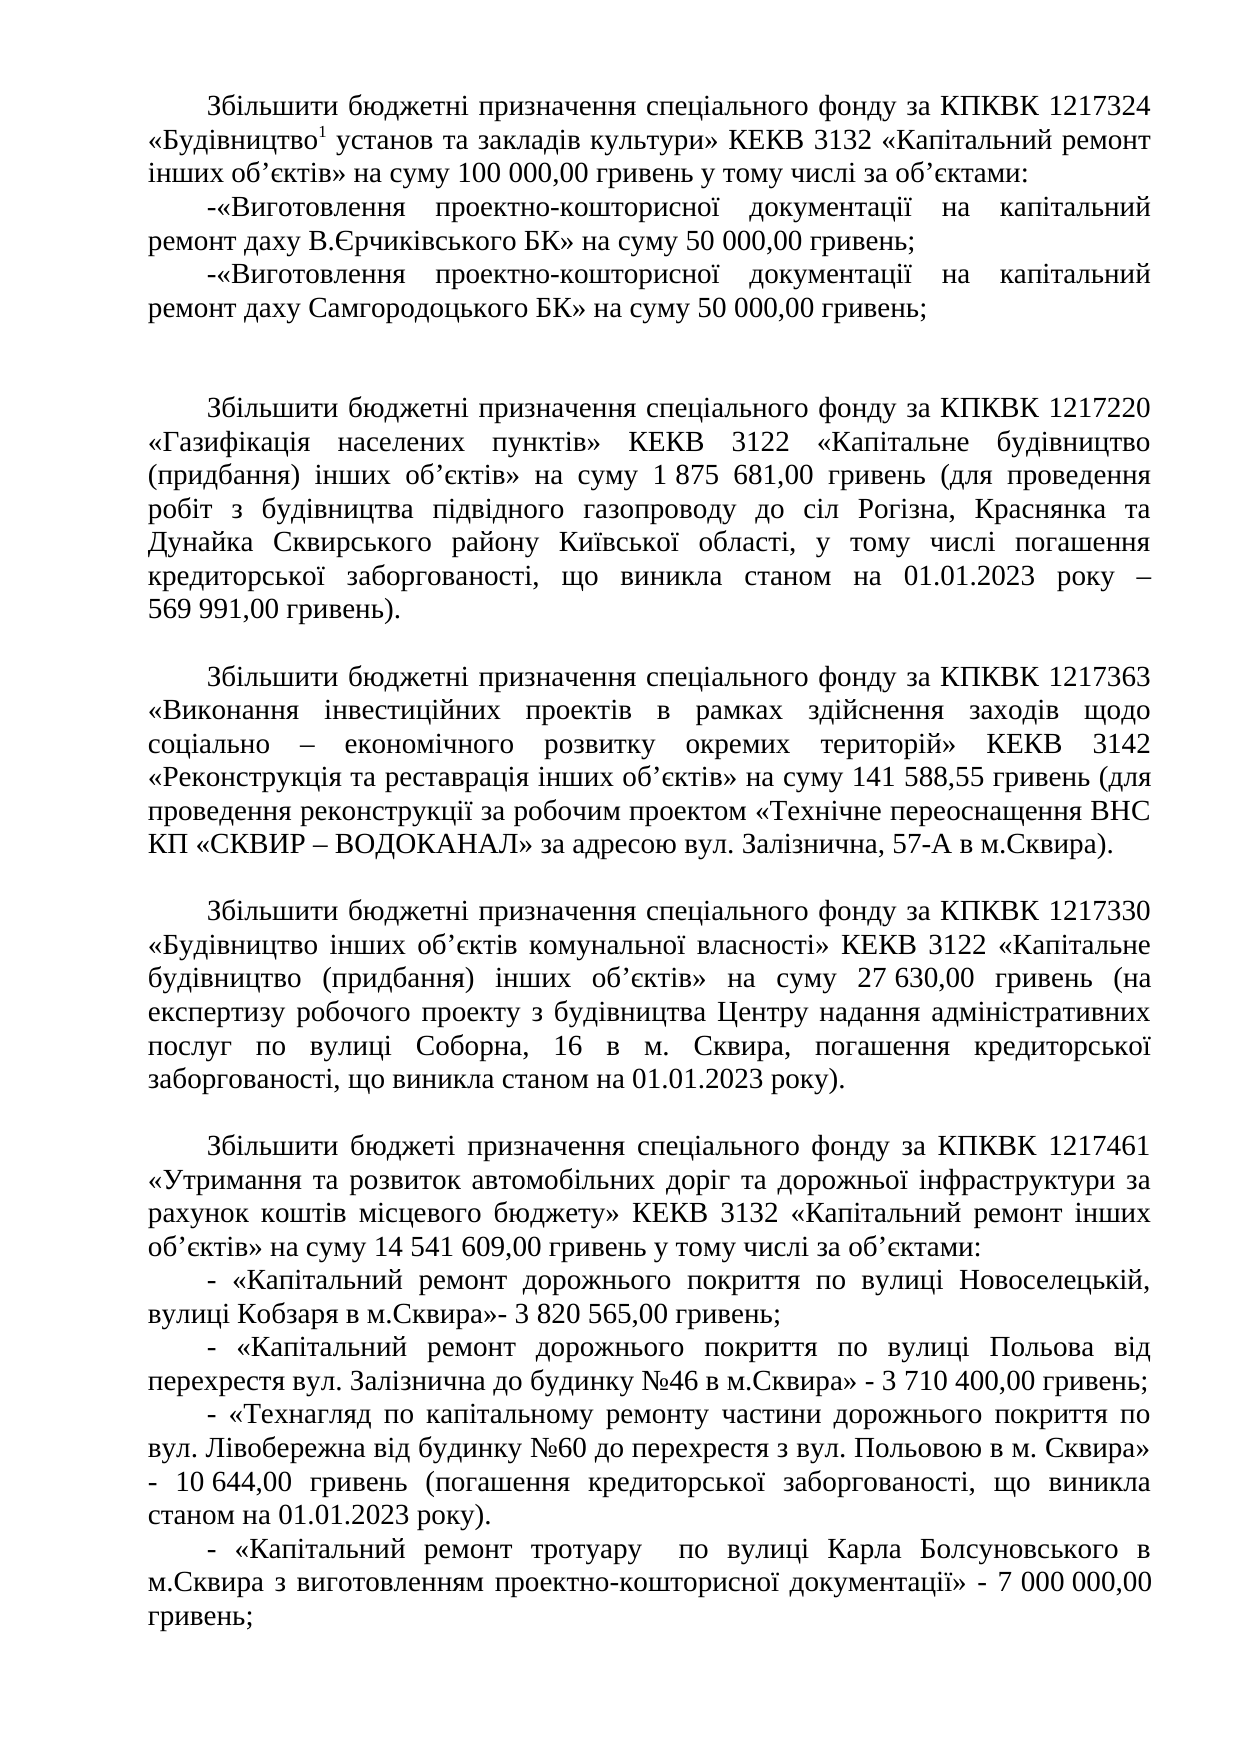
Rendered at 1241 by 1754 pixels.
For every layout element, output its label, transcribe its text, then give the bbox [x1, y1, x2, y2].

text Збільшити бюджетні призначення спеціального фонду за КПКВК 1217363 «Виконання інвестиційних проектів в рамках здійснення заходів щодо соціально – економічного розвитку окремих територій» КЕКВ 3142 «Реконструкція та реставрація інших об’єктів» на суму 141 588,55 гривень (для проведення реконструкції за робочим проектом «Технічне переоснащення ВНС КП «СКВИР – ВОДОКАНАЛ» за адресою вул. Залізнична, 57-А в м.Сквира). [148, 659, 1152, 860]
text - «Капітальний ремонт дорожнього покриття по вулиці Новоселецькій, вулиці Кобзаря в м.Сквира»- 3 820 565,00 гривень; [148, 1262, 1152, 1329]
text Збільшити бюджетні призначення спеціального фонду за КПКВК 1217330 «Будівництво інших об’єктів комунальної власності» КЕКВ 3122 «Капітальне будівництво (придбання) інших об’єктів» на суму 27 630,00 гривень (на експертизу робочого проекту з будівництва Центру надання адміністративних послуг по вулиці Соборна, 16 в м. Сквира, погашення кредиторської заборгованості, що виникла станом на 01.01.2023 року). [148, 893, 1152, 1095]
text Збільшити бюджеті призначення спеціального фонду за КПКВК 1217461 «Утримання та розвиток автомобільних доріг та дорожньої інфраструктури за рахунок коштів місцевого бюджету» КЕКВ 3132 «Капітальний ремонт інших об’єктів» на суму 14 541 609,00 гривень у тому числі за об’єктами: [148, 1128, 1152, 1262]
text Збільшити бюджетні призначення спеціального фонду за КПКВК 1217324 «Будівництво1 установ та закладів культури» КЕКВ 3132 «Капітальний ремонт інших об’єктів» на суму 100 000,00 гривень у тому числі за об’єктами: [148, 88, 1152, 189]
text - «Капітальний ремонт тротуару по вулиці Карла Болсуновського в м.Сквира з виготовленням проектно-кошторисної документації» - 7 000 000,00 гривень; [148, 1531, 1152, 1631]
text - «Капітальний ремонт дорожнього покриття по вулиці Польова від перехрестя вул. Залізнична до будинку №46 в м.Сквира» - 3 710 400,00 гривень; [148, 1329, 1152, 1397]
text Збільшити бюджетні призначення спеціального фонду за КПКВК 1217220 «Газифікація населених пунктів» КЕКВ 3122 «Капітальне будівництво (придбання) інших об’єктів» на суму 1 875 681,00 гривень (для проведення робіт з будівництва підвідного газопроводу до сіл Рогізна, Краснянка та Дунайка Сквирського району Київської області, у тому числі погашення кредиторської заборгованості, що виникла станом на 01.01.2023 року – 569 991,00 гривень). [148, 390, 1152, 625]
text -«Виготовлення проектно-кошторисної документації на капітальний ремонт даху Самгородоцького БК» на суму 50 000,00 гривень; [148, 256, 1152, 323]
text -«Виготовлення проектно-кошторисної документації на капітальний ремонт даху В.Єрчиківського БК» на суму 50 000,00 гривень; [148, 189, 1152, 256]
text - «Технагляд по капітальному ремонту частини дорожнього покриття по вул. Лівобережна від будинку №60 до перехрестя з вул. Польовою в м. Сквира» - 10 644,00 гривень (погашення кредиторської заборгованості, що виникла станом на 01.01.2023 року). [148, 1397, 1152, 1531]
